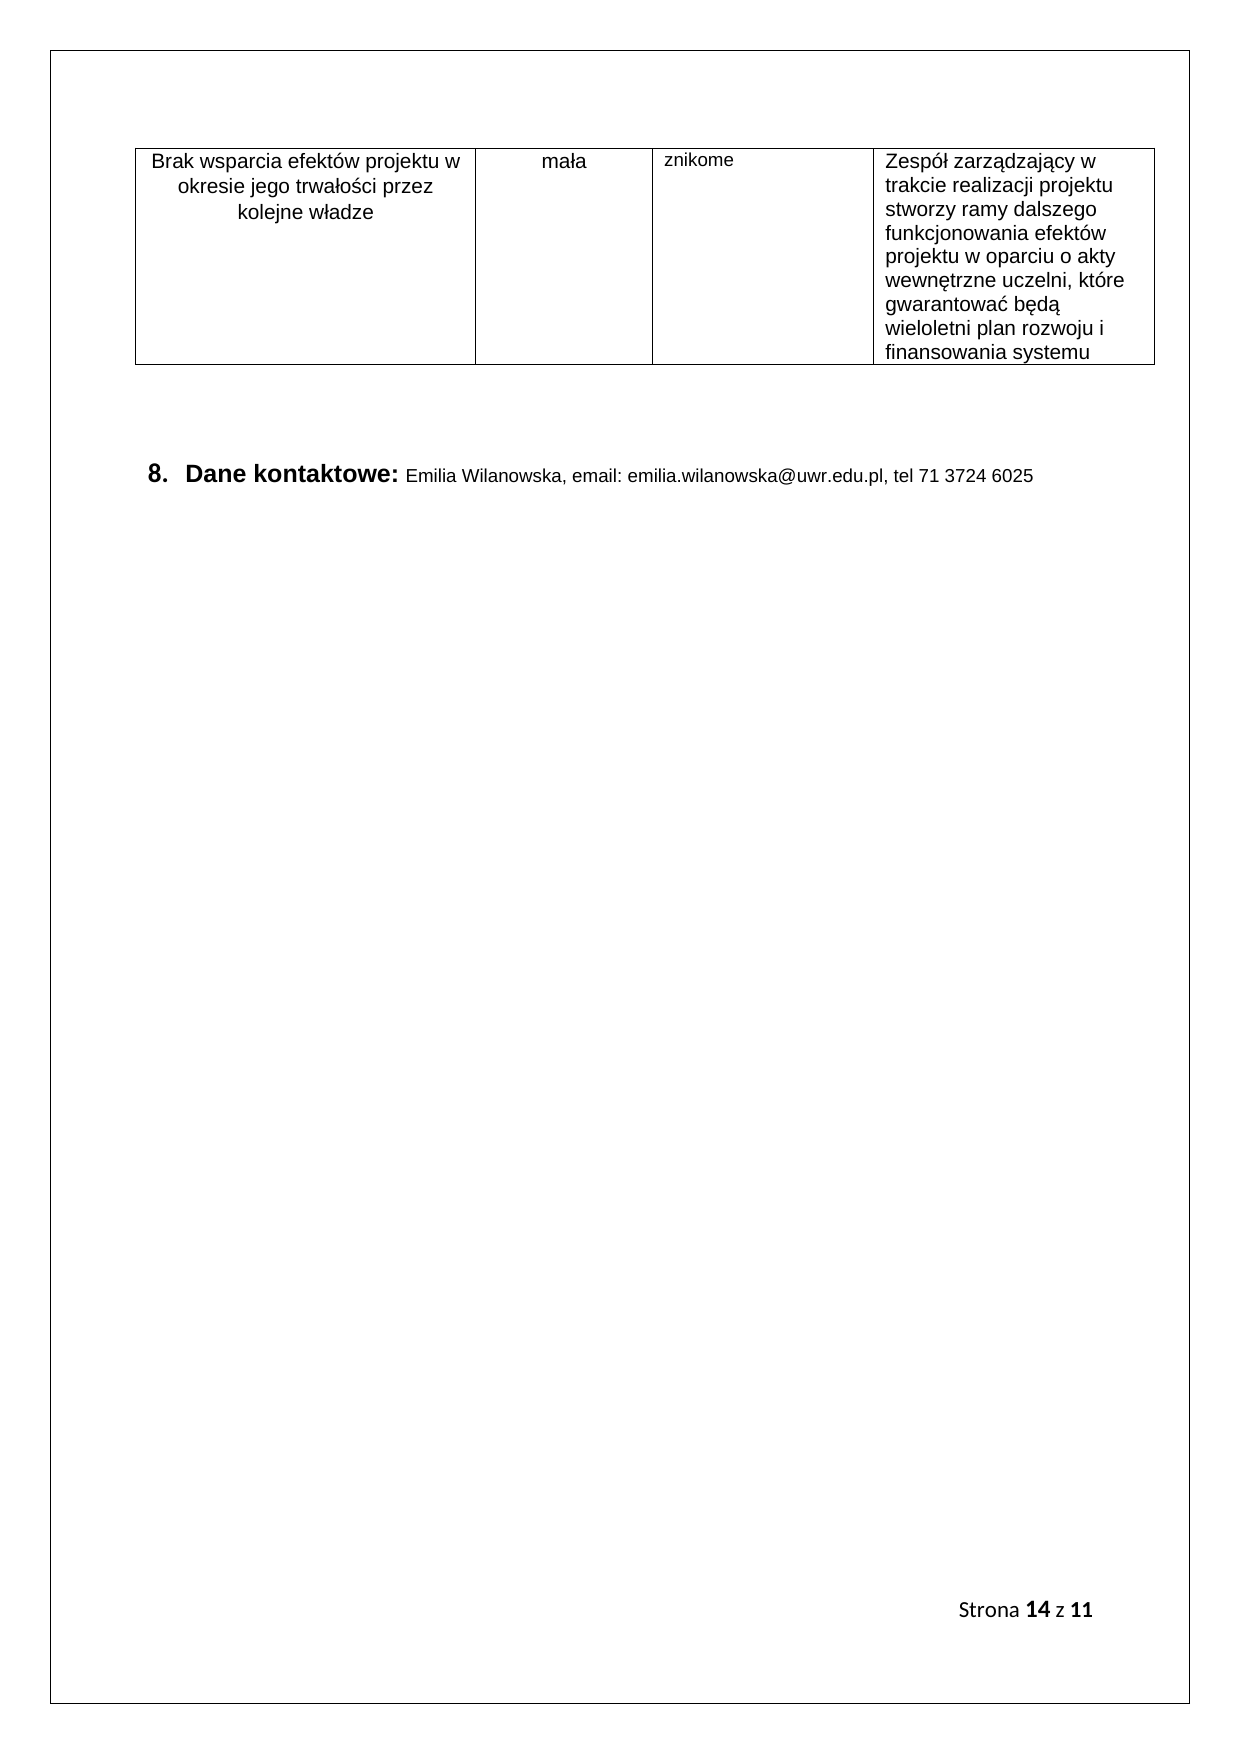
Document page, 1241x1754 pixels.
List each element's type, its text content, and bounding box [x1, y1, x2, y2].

table_cell mała [476, 149, 652, 364]
table_cell Brak wsparcia efektów projektu w okresie jego trwałości przez kolejne władze [136, 149, 475, 364]
table_cell znikome [653, 149, 873, 364]
table_cell Zespół zarządzający w trakcie realizacji projektu stworzy ramy dalszego funkcjonowania efektów projektu w oparciu o akty wewnętrzne uczelni, które gwarantować będą wieloletni plan rozwoju i finansowania systemu [874, 149, 1154, 364]
list Dane kontaktowe: Emilia Wilanowska, email: emilia.wilanowska@uwr.edu.pl, tel 71 3724 6025 [148, 456, 1093, 489]
